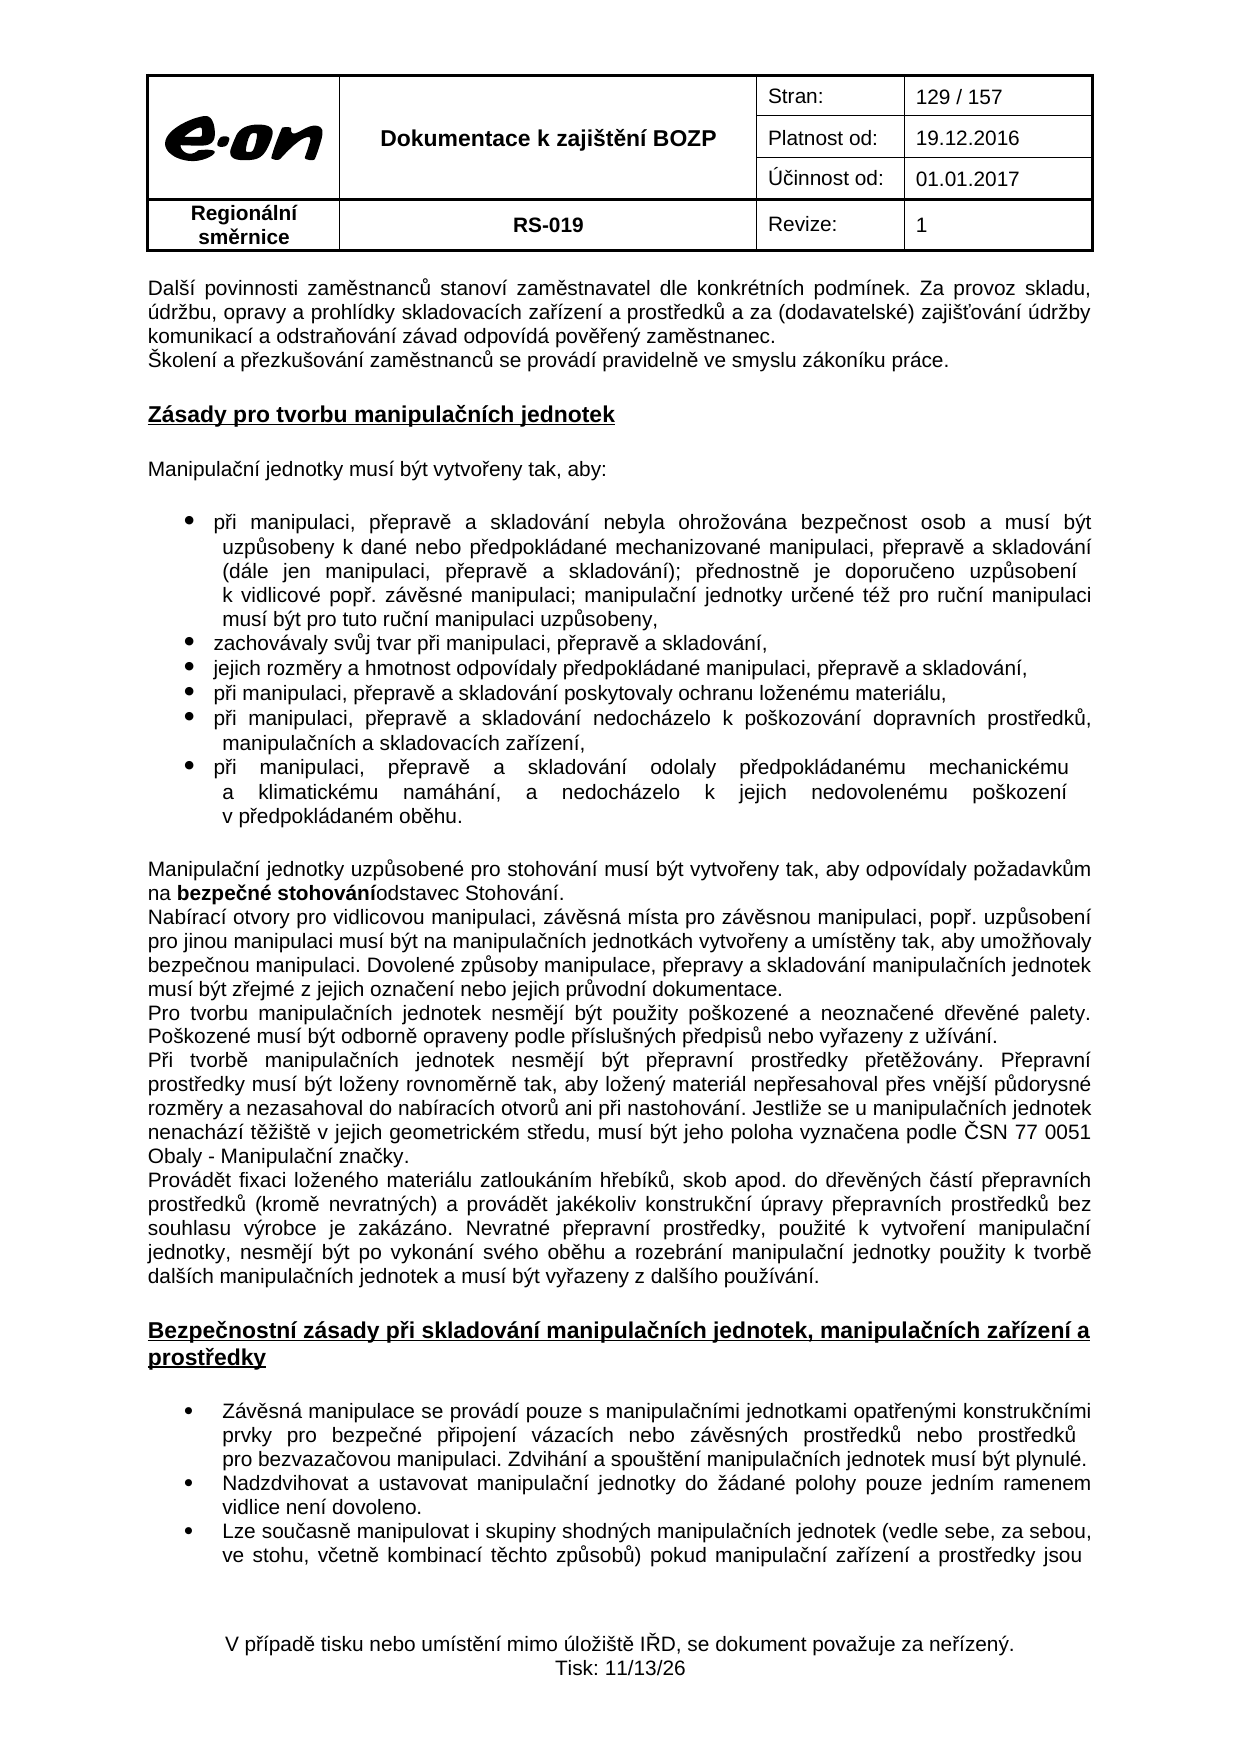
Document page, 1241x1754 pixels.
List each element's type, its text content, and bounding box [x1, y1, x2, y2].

list při manipulaci, přepravě a skladování nedocházelo k poškozování dopravních prostředků, manipulačních a skladovacích zařízení, [185, 706, 1092, 754]
text Provádět fixaci loženého materiálu zatloukáním hřebíků, skob apod. do dřevěných částí přepravních prostředků (kromě nevratných) a provádět jakékoliv konstrukční úpravy přepravních prostředků bez souhlasu výrobce je zakázáno. Nevratné přepravní prostředky, použité k vytvoření manipulační jednotky, nesmějí být po vykonání svého oběhu a rozebrání manipulační jednotky použity k tvorbě dalších manipulačních jednotek a musí být vyřazeny z dalšího používání. [148, 1168, 1092, 1288]
text Další povinnosti zaměstnanců stanoví zaměstnavatel dle konkrétních podmínek. Za provoz skladu, údržbu, opravy a prohlídky skladovacích zařízení a prostředků a za (dodavatelské) zajišťování údržby komunikací a odstraňování závad odpovídá pověřený zaměstnanec. [148, 276, 1092, 348]
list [185, 1519, 1092, 1567]
title Bezpečnostní zásady při skladování manipulačních jednotek, manipulačních zařízení a prostředky [148, 1317, 1092, 1370]
text Pro tvorbu manipulačních jednotek nesmějí být použity poškozené a neoznačené dřevěné palety. Poškozené musí být odborně opraveny podle příslušných předpisů nebo vyřazeny z užívání. [148, 1000, 1092, 1048]
list Závěsná manipulace se provádí pouze s manipulačními jednotkami opatřenými konstrukčními prvky pro bezpečné připojení vázacích nebo závěsných prostředků nebo prostředků pro bezvazačovou manipulaci. Zdvihání a spouštění manipulačních jednotek musí být plynulé. [185, 1399, 1092, 1471]
text Školení a přezkušování zaměstnanců se provádí pravidelně ve smyslu zákoníku práce. [148, 348, 1092, 372]
list při manipulaci, přepravě a skladování nebyla ohrožována bezpečnost osob a musí být uzpůsobeny k dané nebo předpokládané mechanizované manipulaci, přepravě a skladování (dále jen manipulaci, přepravě a skladování); přednostně je doporučeno uzpůsobení k vidlicové popř. závěsné manipulaci; manipulační jednotky určené též pro ruční manipulaci musí být pro tuto ruční manipulaci uzpůsobeny, [185, 510, 1092, 631]
list při manipulaci, přepravě a skladování poskytovaly ochranu loženému materiálu, [185, 681, 1092, 706]
title Zásady pro tvorbu manipulačních jednotek [148, 401, 1092, 427]
list při manipulaci, přepravě a skladování odolaly předpokládanému mechanickému a klimatickému namáhání, a nedocházelo k jejich nedovolenému poškození v předpokládaném oběhu. [185, 754, 1092, 827]
text Manipulační jednotky uzpůsobené pro stohování musí být vytvořeny tak, aby odpovídaly požadavkům na bezpečné stohováníodstavec Stohování. [148, 857, 1092, 904]
list zachovávaly svůj tvar při manipulaci, přepravě a skladování, [185, 631, 1092, 656]
list jejich rozměry a hmotnost odpovídaly předpokládané manipulaci, přepravě a skladování, [185, 656, 1092, 681]
text Nabírací otvory pro vidlicovou manipulaci, závěsná místa pro závěsnou manipulaci, popř. uzpůsobení pro jinou manipulaci musí být na manipulačních jednotkách vytvořeny a umístěny tak, aby umožňovaly bezpečnou manipulaci. Dovolené způsoby manipulace, přepravy a skladování manipulačních jednotek musí být zřejmé z jejich označení nebo jejich průvodní dokumentace. [148, 904, 1092, 1000]
list Nadzdvihovat a ustavovat manipulační jednotky do žádané polohy pouze jedním ramenem vidlice není dovoleno. [185, 1471, 1092, 1519]
text Při tvorbě manipulačních jednotek nesmějí být přepravní prostředky přetěžovány. Přepravní prostředky musí být loženy rovnoměrně tak, aby ložený materiál nepřesahoval přes vnější půdorysné rozměry a nezasahoval do nabíracích otvorů ani při nastohování. Jestliže se u manipulačních jednotek nenachází těžiště v jejich geometrickém středu, musí být jeho poloha vyznačena podle ČSN 77 0051 Obaly - Manipulační značky. [148, 1048, 1092, 1168]
title Manipulační jednotky musí být vytvořeny tak, aby: [148, 457, 1092, 481]
